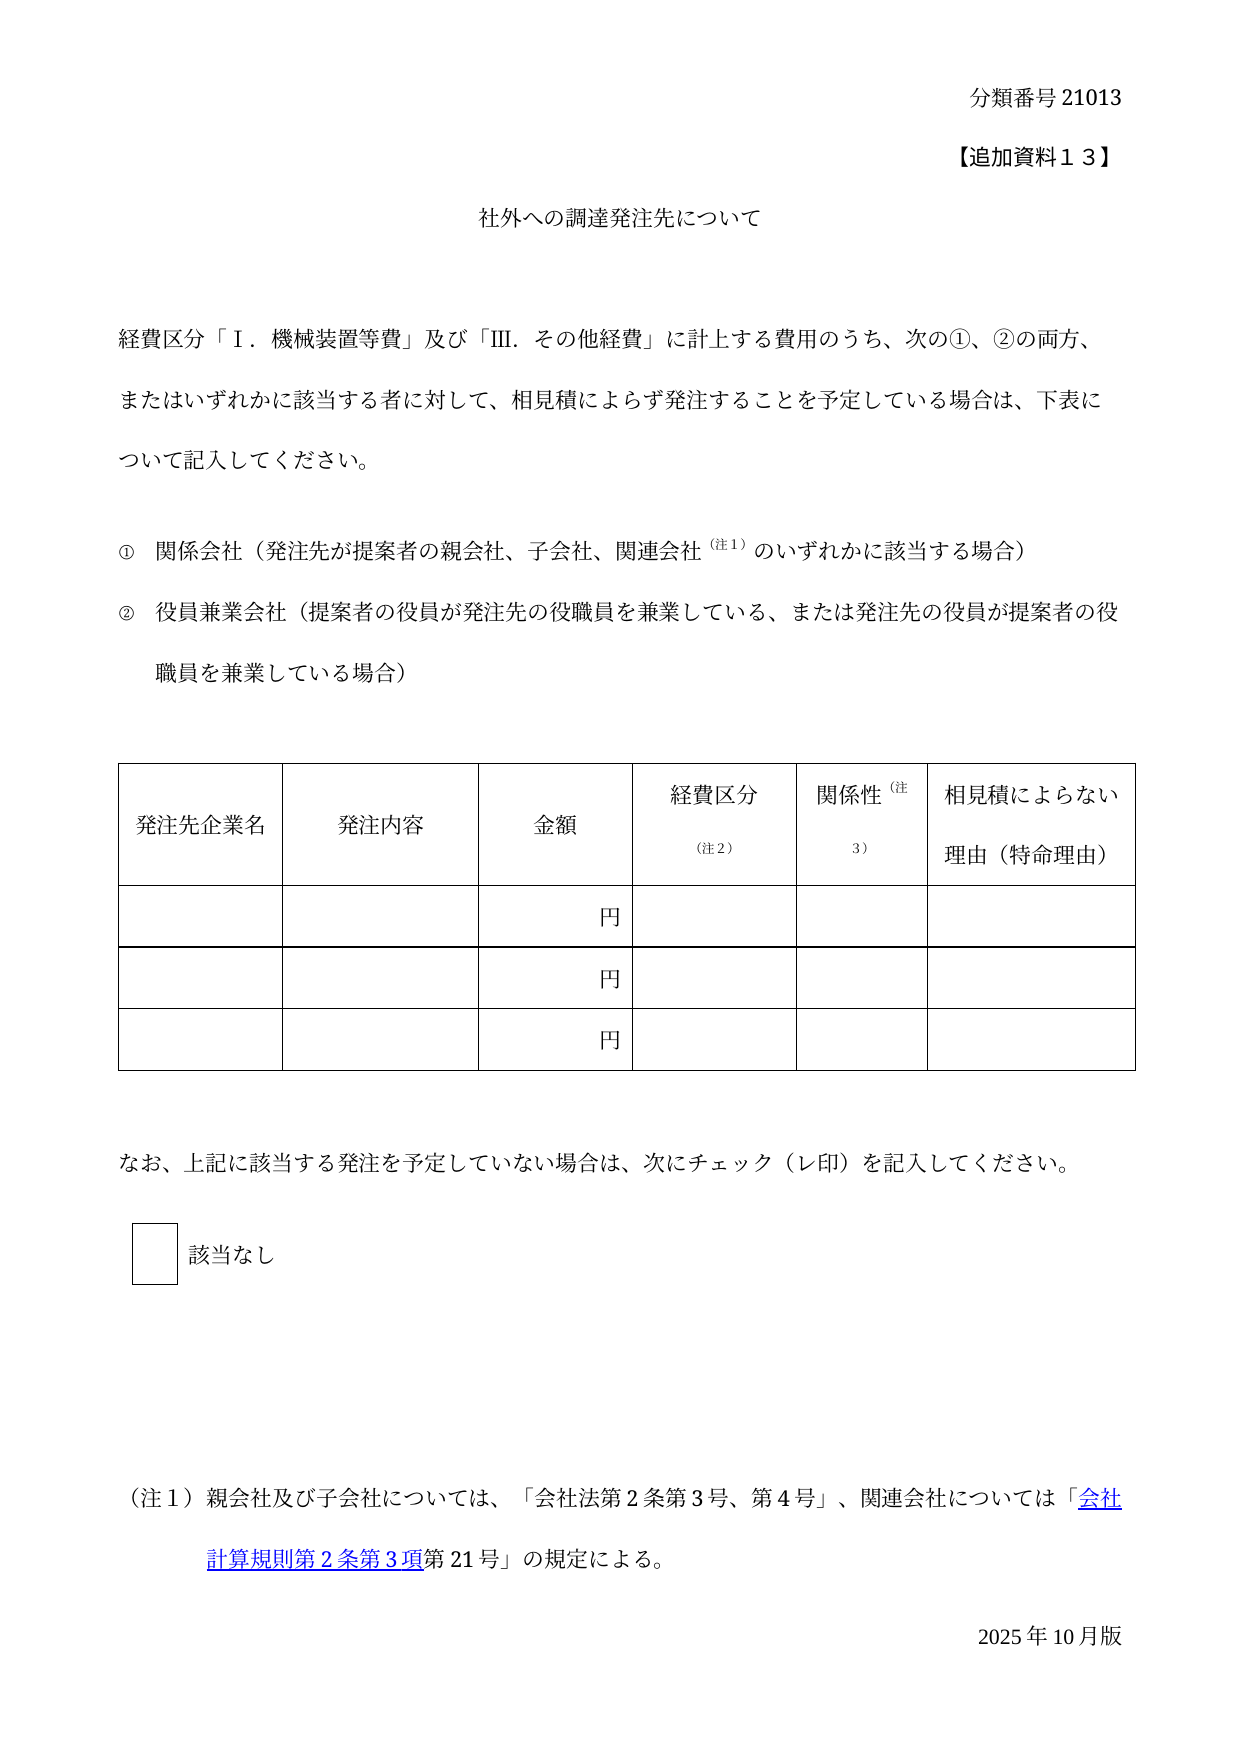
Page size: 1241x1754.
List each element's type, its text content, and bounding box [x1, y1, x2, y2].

table_header 関係性（注３） [797, 764, 927, 885]
table_cell [633, 948, 796, 1008]
table_cell [928, 948, 1135, 1008]
table_cell [928, 886, 1135, 946]
table_header 発注内容 [283, 764, 478, 885]
list 役員兼業会社（提案者の役員が発注先の役職員を兼業している、または発注先の役員が提案者の役職員を兼業している場合） [118, 581, 1122, 702]
table_header 経費区分 （注２） [633, 764, 796, 885]
table_header 相見積によらない理由（特命理由） [928, 764, 1135, 885]
table_header [133, 1224, 177, 1284]
table_header 該当なし [178, 1223, 399, 1284]
table_cell [633, 886, 796, 946]
table_cell [119, 886, 282, 946]
table_cell [283, 948, 478, 1008]
table_header 発注先企業名 [119, 764, 282, 885]
table_cell [797, 1009, 927, 1070]
table_cell 円 [479, 886, 632, 946]
list 関係会社（発注先が提案者の親会社、子会社、関連会社（注１）のいずれかに該当する場合） [118, 520, 1122, 581]
table_header 金額 [479, 764, 632, 885]
table_cell 円 [479, 1009, 632, 1070]
text 社外への調達発注先について [118, 187, 1122, 247]
table_cell [928, 1009, 1135, 1070]
table_cell [797, 948, 927, 1008]
text 経費区分「Ⅰ．機械装置等費」及び「Ⅲ．その他経費」に計上する費用のうち、次の①、②の両方、またはいずれかに該当する者に対して、相見積によらず発注することを予定している場合は、下表について記入してください。 [118, 308, 1122, 490]
table_cell [119, 948, 282, 1008]
text （注１） 親会社及び子会社については、「会社法第2条第3号、第4号」、関連会社については「会社計算規則第2条第3項第21号」の規定による。 [118, 1467, 1122, 1588]
table_cell 円 [479, 948, 632, 1008]
table_cell [283, 1009, 478, 1070]
table_cell [797, 886, 927, 946]
text なお、上記に該当する発注を予定していない場合は、次にチェック（レ印）を記入してください。 [118, 1131, 1122, 1192]
table_cell [119, 1009, 282, 1070]
table_cell [283, 886, 478, 946]
table_cell [633, 1009, 796, 1070]
subtitle 【追加資料１３】 [118, 126, 1122, 187]
